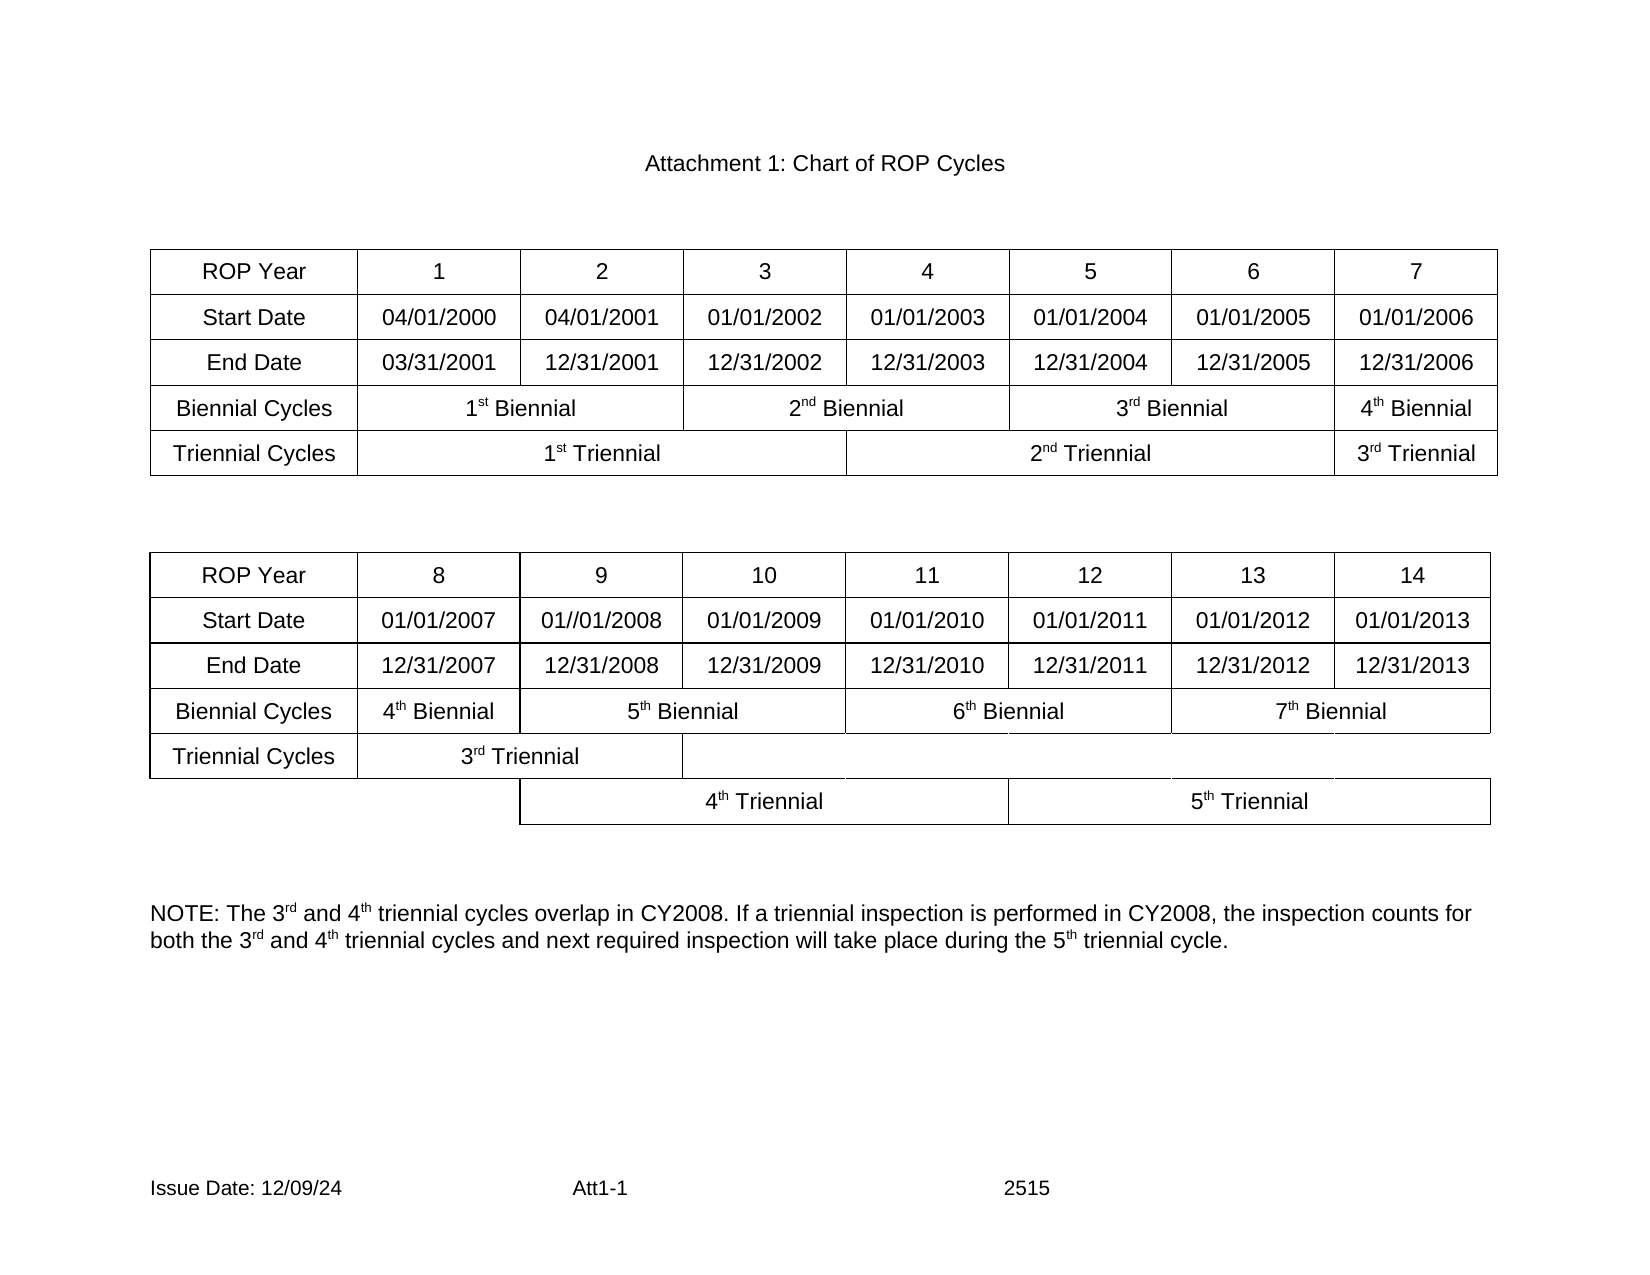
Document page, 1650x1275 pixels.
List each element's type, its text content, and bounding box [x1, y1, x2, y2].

table_cell 01/01/2011 [1009, 598, 1171, 642]
table_header 14 [1335, 553, 1490, 597]
table_header 1 [358, 250, 520, 294]
table_cell [1335, 734, 1490, 778]
table_header 13 [1172, 553, 1334, 597]
table_header ROP Year [151, 250, 357, 294]
table_cell [846, 734, 1008, 778]
table_cell 01/01/2009 [683, 598, 845, 642]
table_cell 01/01/2003 [847, 295, 1009, 339]
table_cell 12/31/2005 [1172, 340, 1334, 384]
table_header 4 [847, 250, 1009, 294]
table_cell 12/31/2007 [358, 644, 519, 688]
table_cell 01//01/2008 [521, 598, 682, 642]
table_cell 12/31/2003 [847, 340, 1009, 384]
table_cell 4th Triennial [521, 779, 1008, 824]
table_cell 6th Biennial [846, 689, 1171, 733]
table_cell Start Date [151, 295, 357, 339]
table_cell 12/31/2012 [1172, 644, 1334, 688]
table_cell End Date [151, 644, 357, 688]
table_cell 03/31/2001 [358, 340, 520, 384]
table_cell [683, 734, 845, 778]
table_cell 12/31/2001 [521, 340, 683, 384]
table_cell 12/31/2004 [1010, 340, 1171, 384]
table_header 8 [358, 553, 519, 597]
table_cell 12/31/2006 [1335, 340, 1497, 384]
table_header 7 [1335, 250, 1497, 294]
title Attachment 1: Chart of ROP Cycles [150, 150, 1500, 176]
table_cell Triennial Cycles [151, 734, 357, 778]
table_cell 01/01/2004 [1010, 295, 1171, 339]
table_cell 3rd Triennial [1335, 431, 1497, 475]
table_cell 5th Biennial [521, 689, 845, 733]
table_header 11 [846, 553, 1008, 597]
table_cell 2nd Triennial [847, 431, 1334, 475]
table_header ROP Year [151, 553, 357, 597]
table_cell 1st Triennial [358, 431, 846, 475]
table_cell 12/31/2002 [684, 340, 846, 384]
table_cell 4th Biennial [1335, 386, 1497, 430]
table_cell Biennial Cycles [151, 689, 357, 733]
table_cell 5th Triennial [1009, 779, 1490, 824]
table_cell Start Date [151, 598, 357, 642]
table_cell [1009, 734, 1171, 778]
table_cell 01/01/2012 [1172, 598, 1334, 642]
table_cell 01/01/2005 [1172, 295, 1334, 339]
table_cell Biennial Cycles [151, 386, 357, 430]
table_cell 3rd Biennial [1010, 386, 1334, 430]
table_cell 12/31/2010 [846, 644, 1008, 688]
table_cell 01/01/2010 [846, 598, 1008, 642]
table_cell 01/01/2007 [358, 598, 519, 642]
table_cell 1st Biennial [358, 386, 683, 430]
table_cell 12/31/2009 [683, 644, 845, 688]
table_cell [1172, 734, 1334, 778]
table_cell 4th Biennial [358, 689, 519, 733]
table_cell 01/01/2002 [684, 295, 846, 339]
table_cell 7th Biennial [1172, 689, 1490, 733]
text NOTE: The 3rd and 4th triennial cycles overlap in CY2008. If a triennial inspection is performed in CY2008, the inspection counts for both the 3rd and 4th triennial cycles and next required inspection will take place during the 5th triennial cycle. [150, 900, 1500, 953]
table_cell 01/01/2013 [1335, 598, 1490, 642]
table_cell 01/01/2006 [1335, 295, 1497, 339]
table_cell 04/01/2001 [521, 295, 683, 339]
table_cell 3rd Triennial [358, 734, 682, 778]
table_header 10 [683, 553, 845, 597]
table_header 2 [521, 250, 683, 294]
table_cell [150, 779, 519, 824]
table_cell 12/31/2008 [521, 644, 682, 688]
table_header 3 [684, 250, 846, 294]
table_header 9 [521, 553, 682, 597]
table_cell 12/31/2013 [1335, 644, 1490, 688]
table_cell End Date [151, 340, 357, 384]
table_cell 04/01/2000 [358, 295, 520, 339]
table_cell 2nd Biennial [684, 386, 1009, 430]
table_cell Triennial Cycles [151, 431, 357, 475]
table_header 12 [1009, 553, 1171, 597]
table_header 5 [1010, 250, 1171, 294]
table_header 6 [1172, 250, 1334, 294]
table_cell 12/31/2011 [1009, 644, 1171, 688]
